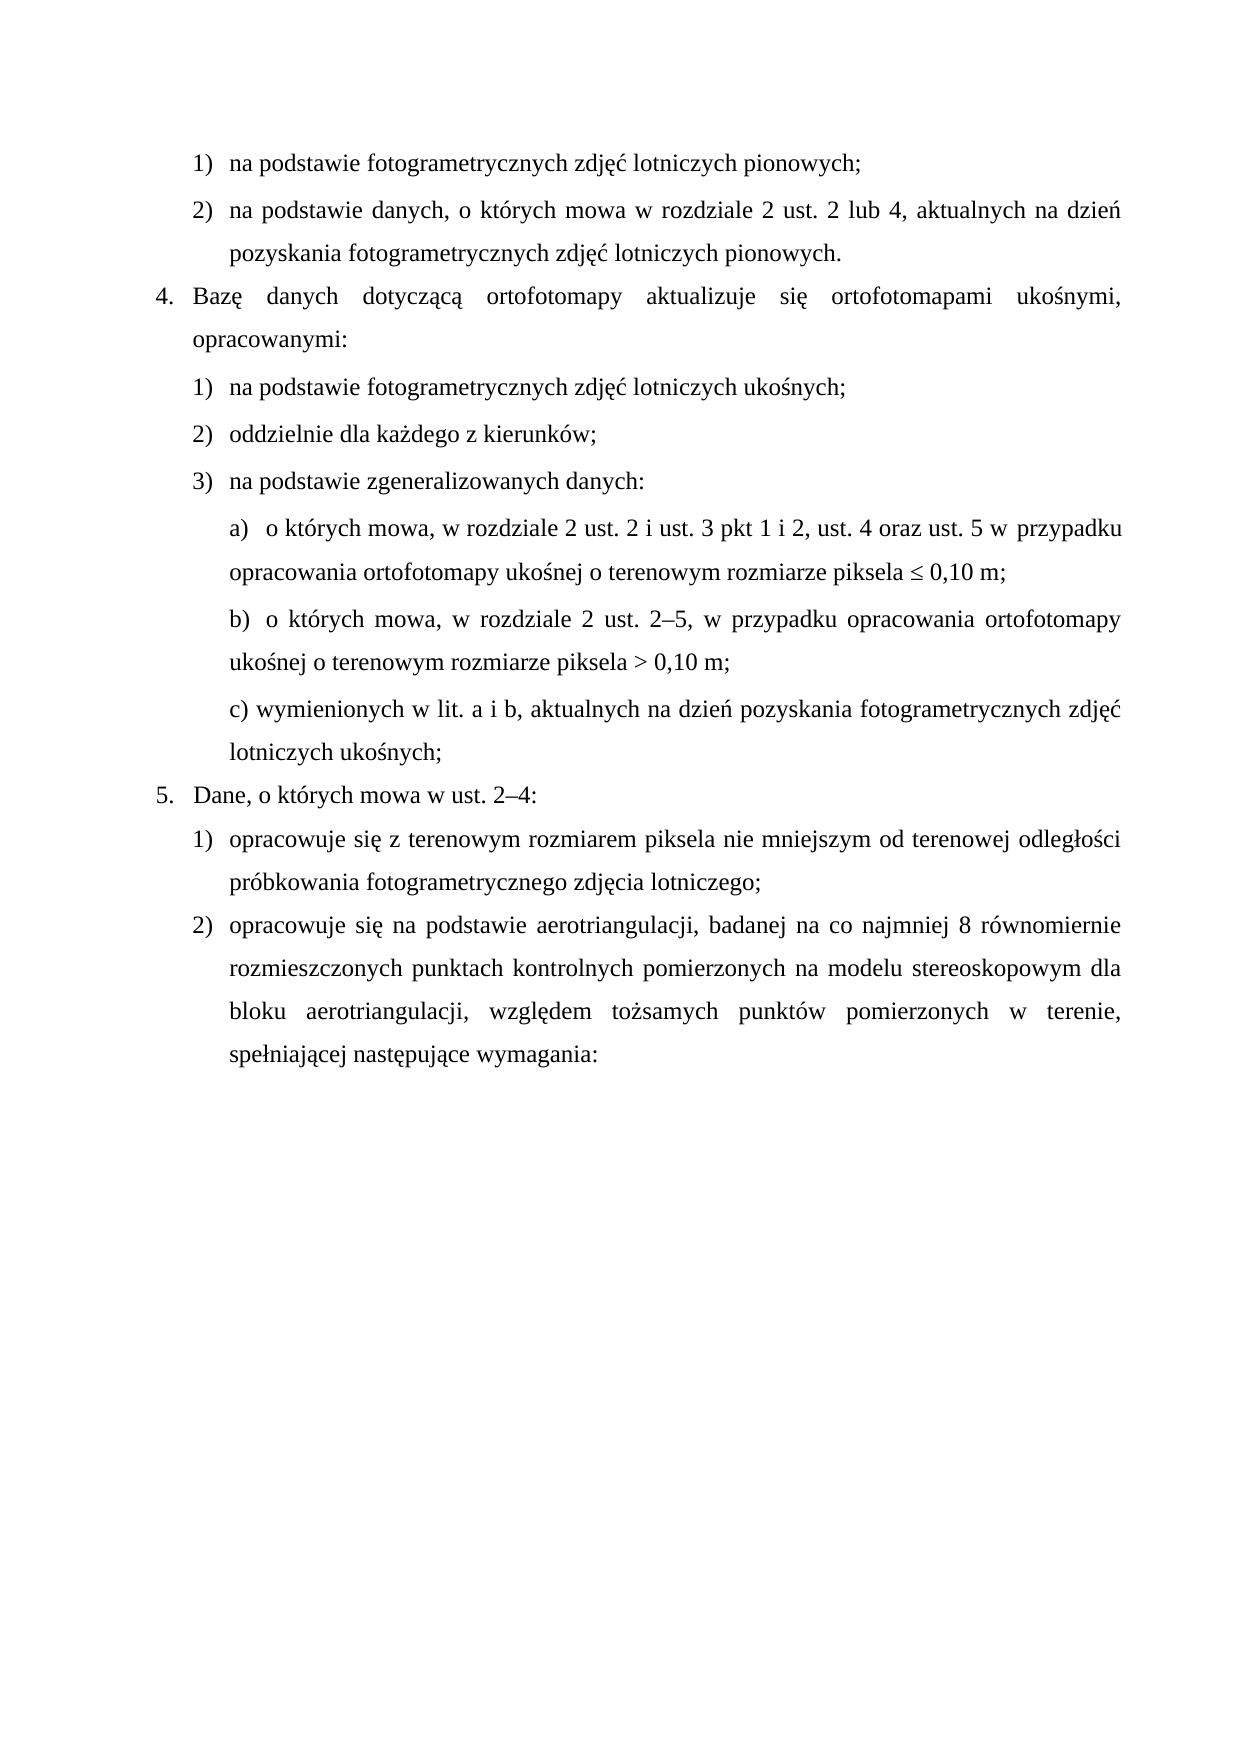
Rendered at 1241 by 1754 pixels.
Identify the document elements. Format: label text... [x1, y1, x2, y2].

list Dane, o których mowa w ust. 2–4: [156, 781, 1122, 809]
subtitle na podstawie zgeneralizowanych danych: [192, 466, 1122, 495]
subtitle b) o których mowa, w rozdziale 2 ust. 2–5, w przypadku opracowania ortofotomapy ukośnej o terenowym rozmiarze piksela > 0,10 m; [229, 604, 1122, 676]
list opracowuje się na podstawie aerotriangulacji, badanej na co najmniej 8 równomiernie rozmieszczonych punktach kontrolnych pomierzonych na modelu stereoskopowym dla bloku aerotriangulacji, względem tożsamych punktów pomierzonych w terenie, spełniającej następujące wymagania: [192, 910, 1122, 1068]
subtitle a) o których mowa, w rozdziale 2 ust. 2 i ust. 3 pkt 1 i 2, ust. 4 oraz ust. 5 w przypadku opracowania ortofotomapy ukośnej o terenowym rozmiarze piksela ≤ 0,10 m; [229, 513, 1122, 585]
subtitle oddzielnie dla każdego z kierunków; [192, 419, 1122, 448]
subtitle na podstawie danych, o których mowa w rozdziale 2 ust. 2 lub 4, aktualnych na dzień pozyskania fotogrametrycznych zdjęć lotniczych pionowych. [192, 195, 1122, 267]
list Bazę danych dotyczącą ortofotomapy aktualizuje się ortofotomapami ukośnymi, opracowanymi: [155, 281, 1122, 353]
subtitle na podstawie fotogrametrycznych zdjęć lotniczych ukośnych; [192, 372, 1122, 400]
list opracowuje się z terenowym rozmiarem piksela nie mniejszym od terenowej odległości próbkowania fotogrametrycznego zdjęcia lotniczego; [192, 824, 1122, 896]
subtitle na podstawie fotogrametrycznych zdjęć lotniczych pionowych; [192, 148, 1122, 176]
subtitle c) wymienionych w lit. a i b, aktualnych na dzień pozyskania fotogrametrycznych zdjęć lotniczych ukośnych; [229, 694, 1122, 766]
